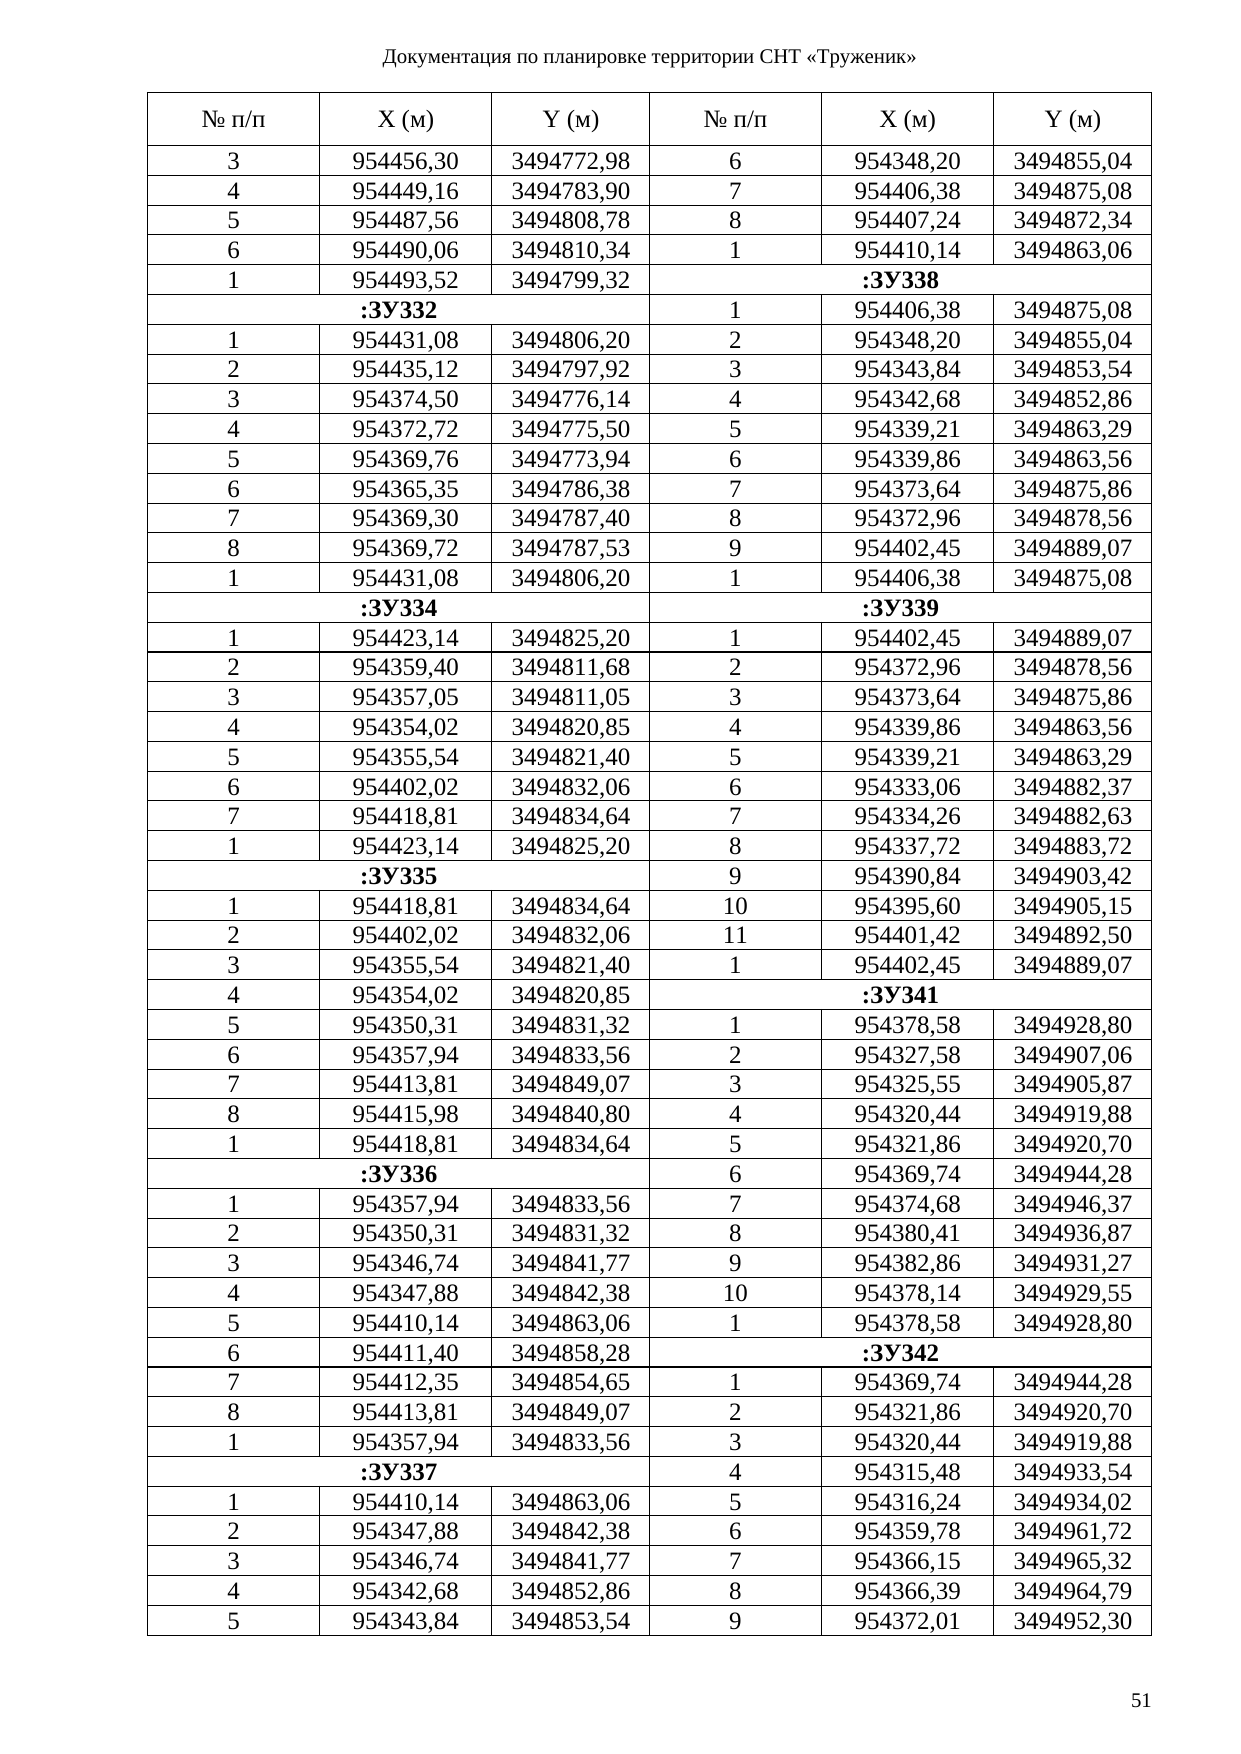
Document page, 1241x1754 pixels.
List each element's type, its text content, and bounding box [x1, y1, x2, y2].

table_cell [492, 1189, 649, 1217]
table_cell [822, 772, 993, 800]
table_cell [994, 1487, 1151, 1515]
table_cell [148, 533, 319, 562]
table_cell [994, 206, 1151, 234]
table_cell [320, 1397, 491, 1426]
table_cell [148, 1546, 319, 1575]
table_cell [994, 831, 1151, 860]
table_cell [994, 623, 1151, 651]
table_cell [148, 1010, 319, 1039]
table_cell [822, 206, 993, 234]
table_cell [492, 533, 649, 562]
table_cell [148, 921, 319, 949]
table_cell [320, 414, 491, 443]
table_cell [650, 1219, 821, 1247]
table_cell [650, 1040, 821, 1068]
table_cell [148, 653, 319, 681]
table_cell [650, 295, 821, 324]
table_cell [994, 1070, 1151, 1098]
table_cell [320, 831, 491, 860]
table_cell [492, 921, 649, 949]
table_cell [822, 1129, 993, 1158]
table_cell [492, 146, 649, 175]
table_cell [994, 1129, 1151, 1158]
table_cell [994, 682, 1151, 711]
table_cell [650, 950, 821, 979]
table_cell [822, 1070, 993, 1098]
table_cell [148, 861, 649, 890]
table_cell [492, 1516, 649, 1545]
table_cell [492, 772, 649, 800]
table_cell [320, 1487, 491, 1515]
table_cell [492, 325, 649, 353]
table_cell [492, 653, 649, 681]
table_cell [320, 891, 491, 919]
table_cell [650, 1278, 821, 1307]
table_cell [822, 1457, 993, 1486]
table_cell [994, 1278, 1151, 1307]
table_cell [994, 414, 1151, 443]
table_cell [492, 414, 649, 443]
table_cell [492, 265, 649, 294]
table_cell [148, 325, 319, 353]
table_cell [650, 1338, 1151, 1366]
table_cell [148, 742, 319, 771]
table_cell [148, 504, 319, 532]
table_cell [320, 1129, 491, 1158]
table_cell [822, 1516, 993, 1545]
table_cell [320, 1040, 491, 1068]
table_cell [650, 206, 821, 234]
table_header X (м) [320, 93, 491, 145]
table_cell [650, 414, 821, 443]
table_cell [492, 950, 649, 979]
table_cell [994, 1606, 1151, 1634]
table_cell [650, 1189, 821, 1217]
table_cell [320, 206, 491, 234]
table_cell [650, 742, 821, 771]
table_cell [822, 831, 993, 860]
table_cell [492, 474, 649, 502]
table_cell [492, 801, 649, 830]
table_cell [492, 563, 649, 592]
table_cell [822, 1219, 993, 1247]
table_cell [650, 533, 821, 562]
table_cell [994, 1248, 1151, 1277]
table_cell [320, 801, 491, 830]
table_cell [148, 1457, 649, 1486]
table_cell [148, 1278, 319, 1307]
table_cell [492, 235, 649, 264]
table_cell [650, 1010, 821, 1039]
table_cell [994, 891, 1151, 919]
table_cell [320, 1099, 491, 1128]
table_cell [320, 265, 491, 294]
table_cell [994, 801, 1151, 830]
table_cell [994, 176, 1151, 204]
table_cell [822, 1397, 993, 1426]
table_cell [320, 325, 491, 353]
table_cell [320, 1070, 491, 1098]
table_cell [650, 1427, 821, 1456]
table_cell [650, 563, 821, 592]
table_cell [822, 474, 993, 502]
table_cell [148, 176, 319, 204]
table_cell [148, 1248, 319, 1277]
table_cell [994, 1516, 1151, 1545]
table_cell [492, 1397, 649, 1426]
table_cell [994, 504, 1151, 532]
table_header X (м) [822, 93, 993, 145]
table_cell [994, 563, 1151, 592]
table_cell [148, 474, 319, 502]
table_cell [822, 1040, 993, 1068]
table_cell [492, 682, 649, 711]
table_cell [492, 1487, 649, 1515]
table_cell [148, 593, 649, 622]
table_header Y (м) [492, 93, 649, 145]
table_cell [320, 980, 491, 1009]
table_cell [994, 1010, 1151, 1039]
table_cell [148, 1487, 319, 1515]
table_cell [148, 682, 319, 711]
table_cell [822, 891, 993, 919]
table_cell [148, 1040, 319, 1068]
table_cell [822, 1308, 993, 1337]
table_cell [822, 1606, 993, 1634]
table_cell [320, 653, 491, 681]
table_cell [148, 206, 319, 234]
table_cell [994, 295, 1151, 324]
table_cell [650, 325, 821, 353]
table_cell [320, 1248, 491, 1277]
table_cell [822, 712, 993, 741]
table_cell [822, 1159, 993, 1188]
table_header Y (м) [994, 93, 1151, 145]
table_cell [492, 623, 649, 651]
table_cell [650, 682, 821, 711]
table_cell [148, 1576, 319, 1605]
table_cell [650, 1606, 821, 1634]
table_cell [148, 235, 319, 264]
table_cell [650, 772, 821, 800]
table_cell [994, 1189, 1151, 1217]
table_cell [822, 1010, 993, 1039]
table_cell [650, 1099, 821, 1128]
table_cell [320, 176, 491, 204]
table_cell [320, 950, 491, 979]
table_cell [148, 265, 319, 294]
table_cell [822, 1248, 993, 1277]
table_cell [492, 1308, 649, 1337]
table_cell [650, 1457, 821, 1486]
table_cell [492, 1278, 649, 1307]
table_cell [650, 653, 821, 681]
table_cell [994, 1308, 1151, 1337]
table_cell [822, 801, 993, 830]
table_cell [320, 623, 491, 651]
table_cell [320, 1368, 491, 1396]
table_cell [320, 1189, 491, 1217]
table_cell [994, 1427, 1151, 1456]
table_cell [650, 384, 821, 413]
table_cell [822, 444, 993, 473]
table_header № п/п [650, 93, 821, 145]
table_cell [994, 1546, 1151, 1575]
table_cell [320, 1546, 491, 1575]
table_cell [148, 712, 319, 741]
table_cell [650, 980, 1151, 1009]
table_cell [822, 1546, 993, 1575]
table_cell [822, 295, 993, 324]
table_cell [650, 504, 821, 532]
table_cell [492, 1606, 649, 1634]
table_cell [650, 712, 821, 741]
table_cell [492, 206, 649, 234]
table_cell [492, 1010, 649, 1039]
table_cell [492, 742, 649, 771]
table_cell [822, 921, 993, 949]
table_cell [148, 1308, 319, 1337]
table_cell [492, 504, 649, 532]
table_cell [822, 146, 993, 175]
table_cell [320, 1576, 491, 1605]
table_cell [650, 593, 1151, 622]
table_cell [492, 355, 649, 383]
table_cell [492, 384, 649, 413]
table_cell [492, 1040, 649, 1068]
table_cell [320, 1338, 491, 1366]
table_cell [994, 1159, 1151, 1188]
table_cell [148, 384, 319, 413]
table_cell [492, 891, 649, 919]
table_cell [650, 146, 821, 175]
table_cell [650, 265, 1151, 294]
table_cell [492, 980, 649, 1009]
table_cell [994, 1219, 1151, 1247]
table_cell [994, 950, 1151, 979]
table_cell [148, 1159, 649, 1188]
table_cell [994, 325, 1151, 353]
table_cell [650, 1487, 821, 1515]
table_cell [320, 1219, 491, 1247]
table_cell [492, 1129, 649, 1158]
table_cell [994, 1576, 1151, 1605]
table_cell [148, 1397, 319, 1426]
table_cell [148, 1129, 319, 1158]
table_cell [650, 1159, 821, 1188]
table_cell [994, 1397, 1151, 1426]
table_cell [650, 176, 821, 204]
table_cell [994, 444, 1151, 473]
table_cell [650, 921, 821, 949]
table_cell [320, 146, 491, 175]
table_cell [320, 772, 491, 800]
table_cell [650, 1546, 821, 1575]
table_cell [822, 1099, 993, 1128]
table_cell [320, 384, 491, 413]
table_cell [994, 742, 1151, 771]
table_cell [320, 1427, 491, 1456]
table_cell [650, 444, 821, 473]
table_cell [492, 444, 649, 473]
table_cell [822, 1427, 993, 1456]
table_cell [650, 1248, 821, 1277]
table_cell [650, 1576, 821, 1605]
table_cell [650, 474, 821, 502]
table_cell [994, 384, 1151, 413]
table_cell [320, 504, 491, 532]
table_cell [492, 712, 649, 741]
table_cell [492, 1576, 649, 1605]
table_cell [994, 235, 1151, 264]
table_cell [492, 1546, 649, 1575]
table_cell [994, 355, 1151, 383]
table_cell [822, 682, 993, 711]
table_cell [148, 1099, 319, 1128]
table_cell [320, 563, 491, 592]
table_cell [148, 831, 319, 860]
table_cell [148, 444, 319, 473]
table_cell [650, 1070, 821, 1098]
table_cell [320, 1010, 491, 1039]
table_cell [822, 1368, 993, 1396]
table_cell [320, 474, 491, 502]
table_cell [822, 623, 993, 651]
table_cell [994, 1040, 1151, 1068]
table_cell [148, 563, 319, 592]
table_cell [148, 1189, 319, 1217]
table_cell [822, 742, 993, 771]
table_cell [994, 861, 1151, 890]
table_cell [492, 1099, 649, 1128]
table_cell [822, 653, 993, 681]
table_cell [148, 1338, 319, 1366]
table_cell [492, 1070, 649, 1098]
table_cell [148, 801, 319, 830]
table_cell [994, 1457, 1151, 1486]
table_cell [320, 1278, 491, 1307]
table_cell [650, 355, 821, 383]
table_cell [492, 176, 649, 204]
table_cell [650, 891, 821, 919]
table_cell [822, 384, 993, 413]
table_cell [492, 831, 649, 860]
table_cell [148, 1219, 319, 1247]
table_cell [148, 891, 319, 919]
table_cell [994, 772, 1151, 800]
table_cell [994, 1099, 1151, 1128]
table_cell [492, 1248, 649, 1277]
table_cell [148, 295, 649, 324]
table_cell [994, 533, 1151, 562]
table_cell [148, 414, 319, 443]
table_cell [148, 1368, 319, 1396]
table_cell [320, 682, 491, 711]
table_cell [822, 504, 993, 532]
table_header № п/п [148, 93, 319, 145]
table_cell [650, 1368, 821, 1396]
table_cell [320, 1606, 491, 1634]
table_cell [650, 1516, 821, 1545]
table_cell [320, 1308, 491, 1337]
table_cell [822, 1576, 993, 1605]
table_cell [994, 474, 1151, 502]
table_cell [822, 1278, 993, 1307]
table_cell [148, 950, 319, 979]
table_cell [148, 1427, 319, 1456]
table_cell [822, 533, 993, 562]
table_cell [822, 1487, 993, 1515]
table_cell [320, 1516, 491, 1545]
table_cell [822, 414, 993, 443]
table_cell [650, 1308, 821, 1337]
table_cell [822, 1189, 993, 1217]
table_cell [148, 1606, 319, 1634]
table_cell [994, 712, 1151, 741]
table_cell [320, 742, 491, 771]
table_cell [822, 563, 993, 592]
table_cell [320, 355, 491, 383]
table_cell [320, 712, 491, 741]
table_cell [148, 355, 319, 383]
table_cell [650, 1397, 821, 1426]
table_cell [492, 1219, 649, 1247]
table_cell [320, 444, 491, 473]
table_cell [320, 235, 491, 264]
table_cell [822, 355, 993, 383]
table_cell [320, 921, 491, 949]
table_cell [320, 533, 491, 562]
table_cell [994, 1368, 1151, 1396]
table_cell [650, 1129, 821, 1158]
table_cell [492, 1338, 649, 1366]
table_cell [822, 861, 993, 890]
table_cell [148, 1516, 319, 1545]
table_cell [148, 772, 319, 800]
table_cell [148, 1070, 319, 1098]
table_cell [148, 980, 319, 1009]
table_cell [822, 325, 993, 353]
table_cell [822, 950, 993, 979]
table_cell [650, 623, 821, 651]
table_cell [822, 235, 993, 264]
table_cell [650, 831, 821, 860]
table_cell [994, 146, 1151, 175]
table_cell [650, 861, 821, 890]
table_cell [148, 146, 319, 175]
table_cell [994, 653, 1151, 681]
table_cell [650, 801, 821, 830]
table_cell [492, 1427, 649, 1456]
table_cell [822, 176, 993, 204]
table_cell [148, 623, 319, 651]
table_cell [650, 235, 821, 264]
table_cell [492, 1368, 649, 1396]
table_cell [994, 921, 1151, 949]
